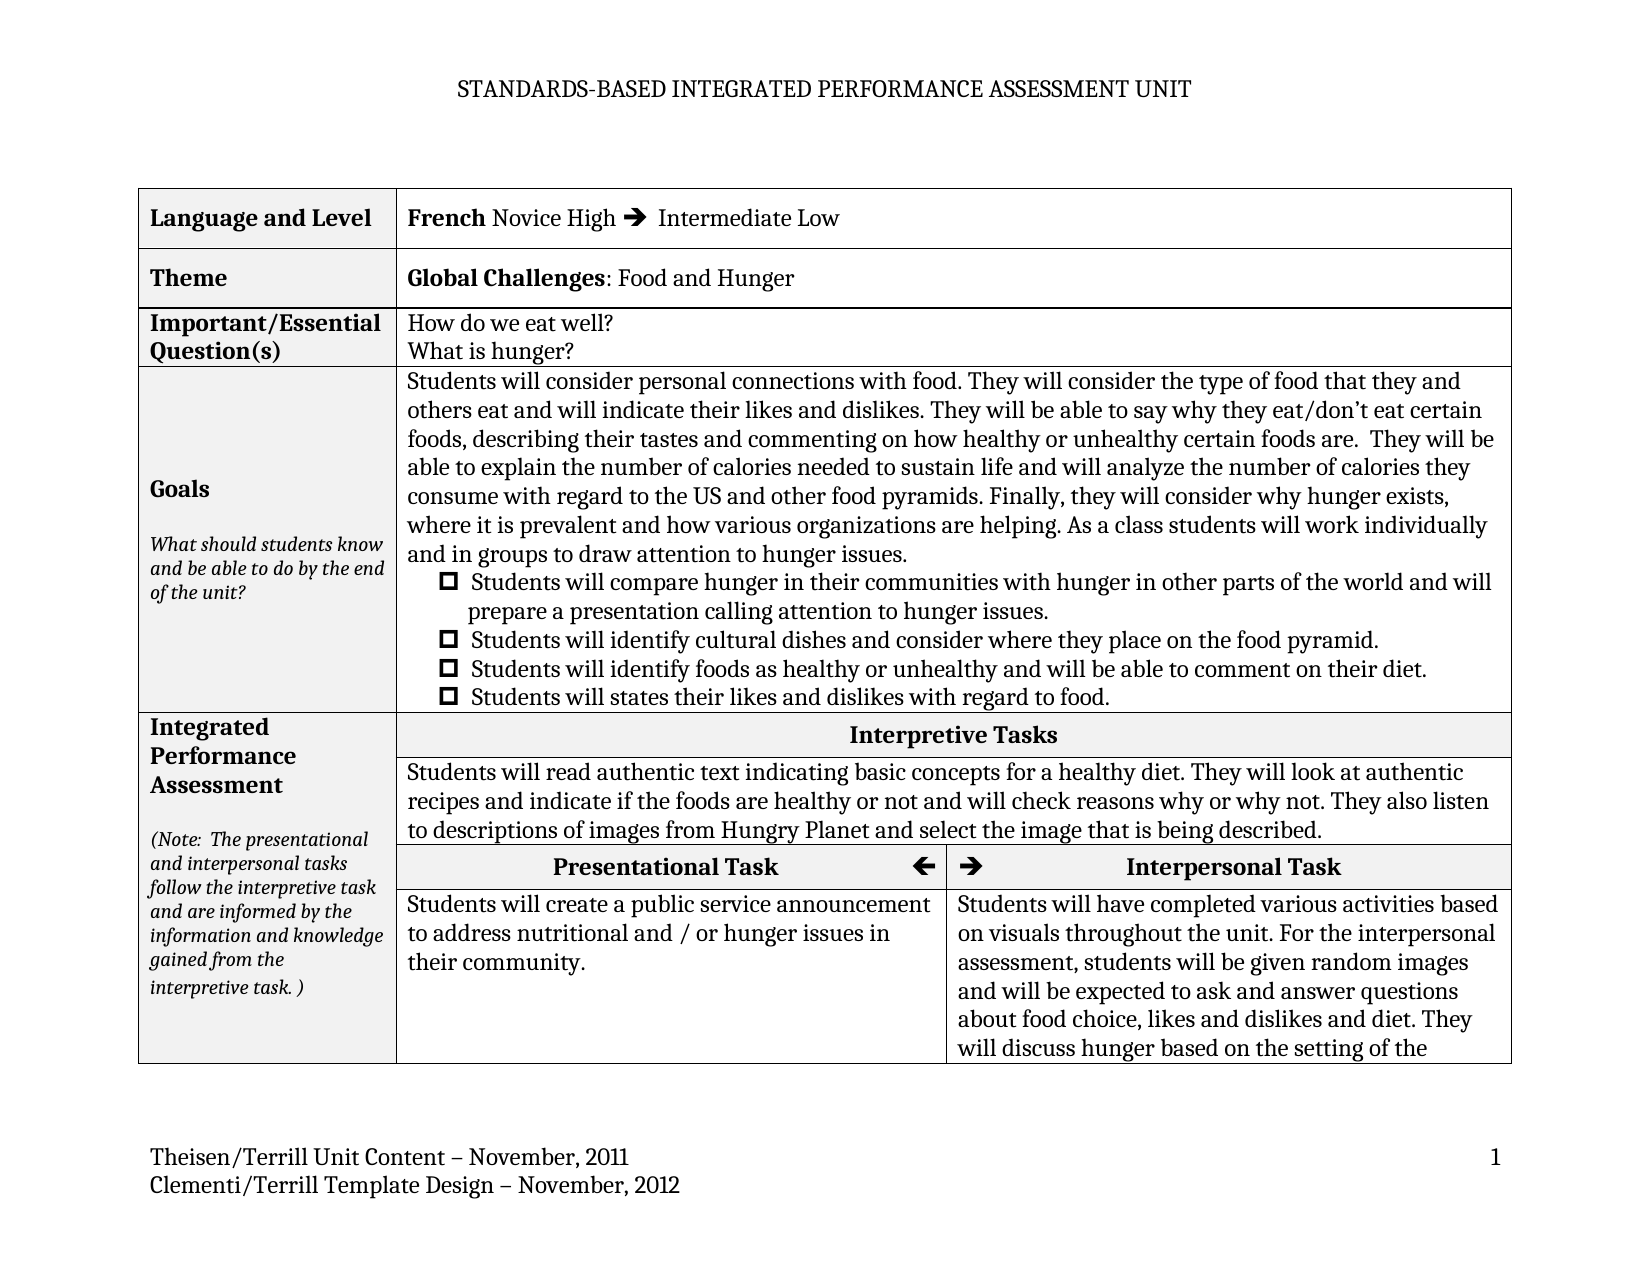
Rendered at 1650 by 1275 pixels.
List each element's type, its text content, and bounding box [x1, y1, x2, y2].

table_cell Presentational Task [397, 845, 946, 889]
table_cell Interpersonal Task [947, 845, 1511, 889]
table_cell Integrated Performance Assessment (Note: The presentational and interpersonal tasks follow the interpretive task and are informed by the information and knowledge gained from the interpretive task. ) [139, 713, 396, 1063]
table_cell Goals What should students know and be able to do by the end of the unit? [139, 367, 396, 712]
table_cell Students will read authentic text indicating basic concepts for a healthy diet. They will look at authentic recipes and indicate if the foods are healthy or not and will check reasons why or why not. They also listen to descriptions of images from Hungry Planet and select the image that is being described. [397, 758, 1511, 844]
table_cell Global Challenges: Food and Hunger [397, 249, 1511, 307]
table_header French Novice High Intermediate Low [397, 189, 1511, 247]
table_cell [947, 890, 1511, 1063]
table_cell How do we eat well? What is hunger? [397, 309, 1511, 366]
table_header Language and Level [139, 189, 396, 247]
table_cell Students will consider personal connections with food. They will consider the type of food that they and others eat and will indicate their likes and dislikes. They will be able to say why they eat/don’t eat certain foods, describing their tastes and commenting on how healthy or unhealthy certain foods are. They will be able to explain the number of calories needed to sustain life and will analyze the number of calories they consume with regard to the US and other food pyramids. Finally, they will consider why hunger exists, where it is prevalent and how various organizations are helping. As a class students will work individually and in groups to draw attention to hunger issues. Students will compare hunger in their communities with hunger in other parts of the world and will prepare a presentation calling attention to hunger issues. Students will identify cultural dishes and consider where they place on the food pyramid. Students will identify foods as healthy or unhealthy and will be able to comment on their diet. Students will states their likes and dislikes with regard to food. [397, 367, 1511, 712]
table_cell Interpretive Tasks [397, 713, 1511, 757]
table_cell Important/Essential Question(s) [139, 309, 396, 366]
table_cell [397, 890, 946, 1063]
table_cell Theme [139, 249, 396, 307]
